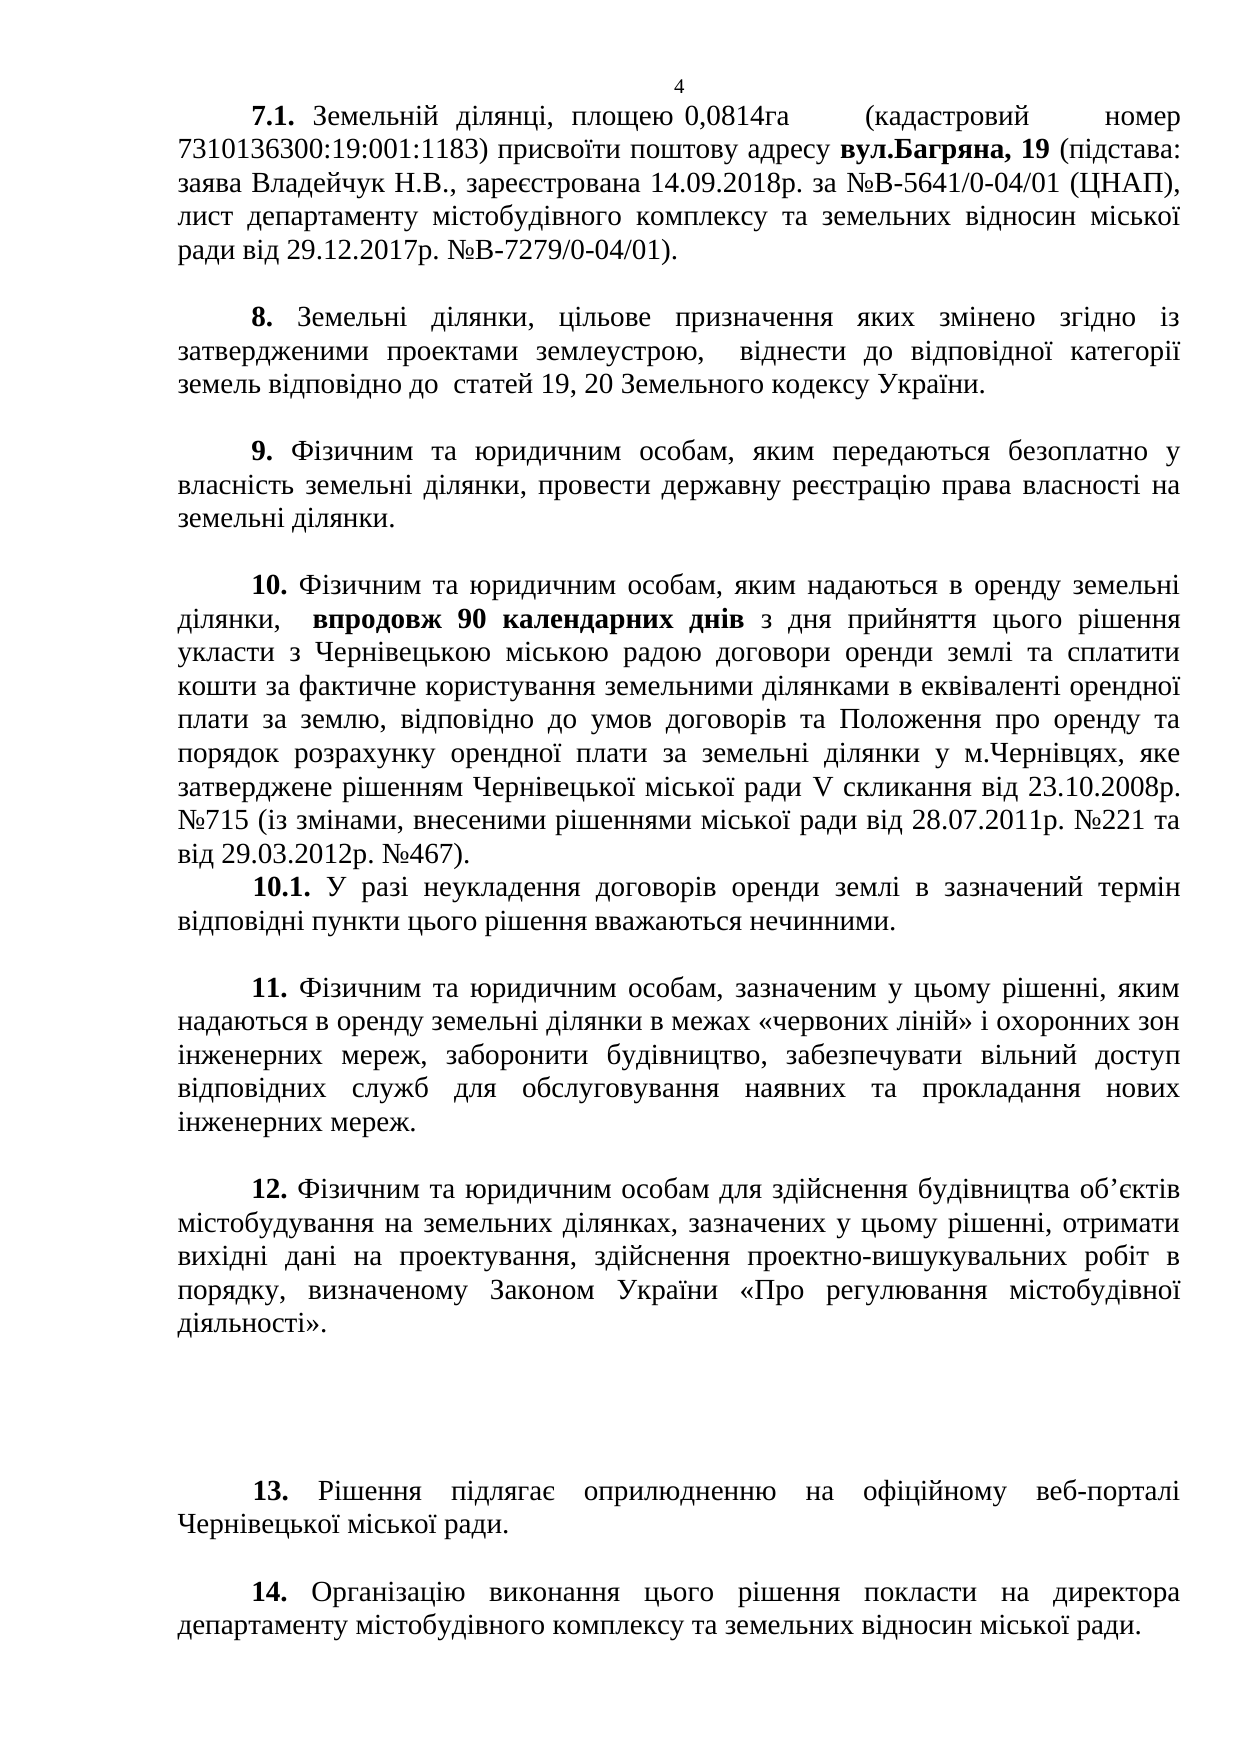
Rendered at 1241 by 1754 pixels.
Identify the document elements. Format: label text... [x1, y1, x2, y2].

text 13. Рішення підлягає оприлюдненню на офіційному веб-порталі Чернівецької міської ради. [177, 1473, 1181, 1540]
text 8. Земельні ділянки, цільове призначення яких змінено згідно із затвердженими проектами землеустрою, віднести до відповідної категорії земель відповідно до статей 19, 20 Земельного кодексу України. [177, 299, 1181, 400]
text 10. Фізичним та юридичним особам, яким надаються в оренду земельні ділянки, впродовж 90 календарних днів з дня прийняття цього рішення укласти з Чернівецькою міською радою договори оренди землі та сплатити кошти за фактичне користування земельними ділянками в еквіваленті орендної плати за землю, відповідно до умов договорів та Положення про оренду та порядок розрахунку орендної плати за земельні ділянки у м.Чернівцях, яке затверджене рішенням Чернівецької міської ради V скликання від 23.10.2008р. №715 (із змінами, внесеними рішеннями міської ради від 28.07.2011р. №221 та від 29.03.2012р. №467). [177, 567, 1181, 869]
text 9. Фізичним та юридичним особам, яким передаються безоплатно у власність земельні ділянки, провести державну реєстрацію права власності на земельні ділянки. [177, 433, 1181, 534]
text 12. Фізичним та юридичним особам для здійснення будівництва об’єктів містобудування на земельних ділянках, зазначених у цьому рішенні, отримати вихідні дані на проектування, здійснення проектно-вишукувальних робіт в порядку, визначеному Законом України «Про регулювання містобудівної діяльності». [177, 1171, 1181, 1339]
text 11. Фізичним та юридичним особам, зазначеним у цьому рішенні, яким надаються в оренду земельні ділянки в межах «червоних ліній» і охоронних зон інженерних мереж, заборонити будівництво, забезпечувати вільний доступ відповідних служб для обслуговування наявних та прокладання нових інженерних мереж. [177, 970, 1181, 1138]
text 10.1. У разі неукладення договорів оренди землі в зазначений термін відповідні пункти цього рішення вважаються нечинними. [177, 869, 1181, 936]
text 14. Організацію виконання цього рішення покласти на директора департаменту містобудівного комплексу та земельних відносин міської ради. [177, 1574, 1181, 1641]
text 7.1. Земельній ділянці, площею 0,0814га (кадастровий номер 7310136300:19:001:1183) присвоїти поштову адресу вул.Багряна, 19 (підстава: заява Владейчук Н.В., зареєстрована 14.09.2018р. за №В-5641/0-04/01 (ЦНАП), лист департаменту містобудівного комплексу та земельних відносин міської ради від 29.12.2017р. №В-7279/0-04/01). [177, 98, 1181, 266]
